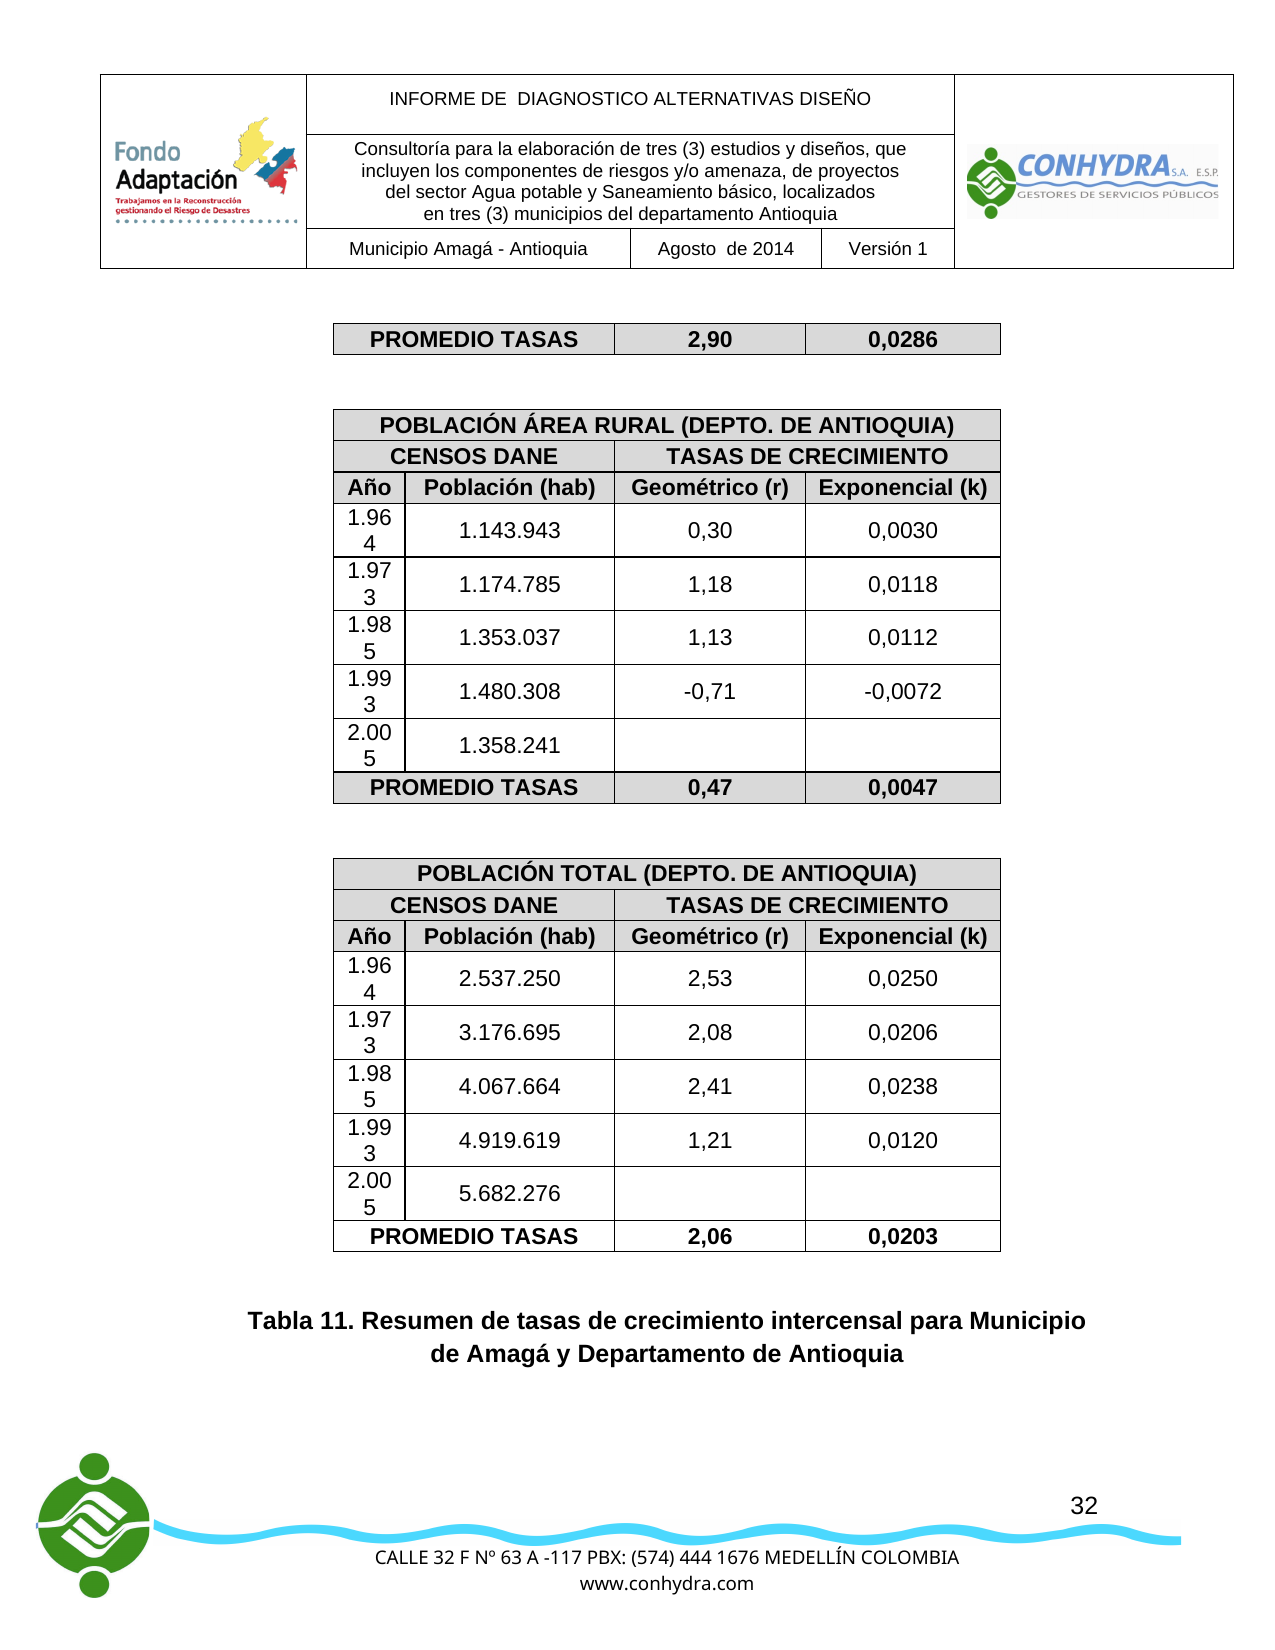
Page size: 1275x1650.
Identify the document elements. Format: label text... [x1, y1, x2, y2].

table_cell 5.682.276 [406, 1167, 614, 1220]
table_cell 0,0250 [806, 952, 1000, 1005]
table_header POBLACIÓN TOTAL (DEPTO. DE ANTIOQUIA) [334, 859, 1000, 889]
table_cell 1.964 [334, 504, 404, 556]
table_cell 1,18 [615, 558, 805, 610]
picture [115, 111, 298, 224]
table_cell 1.143.943 [406, 504, 614, 556]
table_cell 1.973 [334, 558, 404, 610]
table_cell 0,47 [615, 773, 805, 803]
table_cell 0,0203 [806, 1221, 1000, 1251]
table_cell Geométrico (r) [615, 921, 805, 951]
table_cell 0,30 [615, 504, 805, 556]
table_cell [806, 1167, 1000, 1220]
table_cell 1.993 [334, 665, 404, 718]
table_cell 2,08 [615, 1006, 805, 1059]
table_cell 1.993 [334, 1114, 404, 1166]
table_cell 3.176.695 [406, 1006, 614, 1059]
table_cell Población (hab) [406, 921, 614, 951]
table_cell 0,0206 [806, 1006, 1000, 1059]
table_cell 1.174.785 [406, 558, 614, 610]
table_cell 2,53 [615, 952, 805, 1005]
table_cell 1,13 [615, 611, 805, 664]
table_cell 1.973 [334, 1006, 404, 1059]
table_cell 2,90 [615, 324, 805, 354]
table_cell 0,0030 [806, 504, 1000, 556]
picture [967, 144, 1219, 219]
table_cell 1.358.241 [406, 719, 614, 771]
table_cell [806, 719, 1000, 771]
table_cell Población (hab) [406, 473, 614, 503]
table_cell Año [334, 473, 404, 503]
table_cell 2,06 [615, 1221, 805, 1251]
table_cell Año [334, 921, 404, 951]
table_cell [615, 719, 805, 771]
table_cell 0,0047 [806, 773, 1000, 803]
table_cell 1.985 [334, 611, 404, 664]
table_cell 1.353.037 [406, 611, 614, 664]
text Tabla 11. Resumen de tasas de crecimiento intercensal para Municipio de Amagá y Departamento de Antioquia [236, 1306, 1098, 1368]
table_cell -0,71 [615, 665, 805, 718]
table_cell PROMEDIO TASAS [334, 1221, 614, 1251]
table_cell 1,21 [615, 1114, 805, 1166]
table_cell 0,0112 [806, 611, 1000, 664]
table_cell CENSOS DANE [334, 890, 614, 920]
table_cell 1.985 [334, 1060, 404, 1112]
table_cell 2.537.250 [406, 952, 614, 1005]
table_cell TASAS DE CRECIMIENTO [615, 441, 1000, 471]
table_header POBLACIÓN ÁREA RURAL (DEPTO. DE ANTIOQUIA) [334, 410, 1000, 440]
table_cell TASAS DE CRECIMIENTO [615, 890, 1000, 920]
table_cell 2.005 [334, 1167, 404, 1220]
table_cell Exponencial (k) [806, 473, 1000, 503]
table_cell 0,0120 [806, 1114, 1000, 1166]
table_cell -0,0072 [806, 665, 1000, 718]
table_cell 2,41 [615, 1060, 805, 1112]
table_cell 0,0238 [806, 1060, 1000, 1112]
table_cell PROMEDIO TASAS [334, 324, 614, 354]
table_cell CENSOS DANE [334, 441, 614, 471]
table_cell 0,0118 [806, 558, 1000, 610]
table_cell 2.005 [334, 719, 404, 771]
table_cell 0,0286 [806, 324, 1000, 354]
table_cell [615, 1167, 805, 1220]
table_cell 4.919.619 [406, 1114, 614, 1166]
table_cell 1.480.308 [406, 665, 614, 718]
table_cell 4.067.664 [406, 1060, 614, 1112]
table_cell Exponencial (k) [806, 921, 1000, 951]
table_cell PROMEDIO TASAS [334, 773, 614, 803]
picture [35, 1447, 150, 1598]
picture [153, 1519, 1182, 1546]
table_cell 1.964 [334, 952, 404, 1005]
table_cell Geométrico (r) [615, 473, 805, 503]
